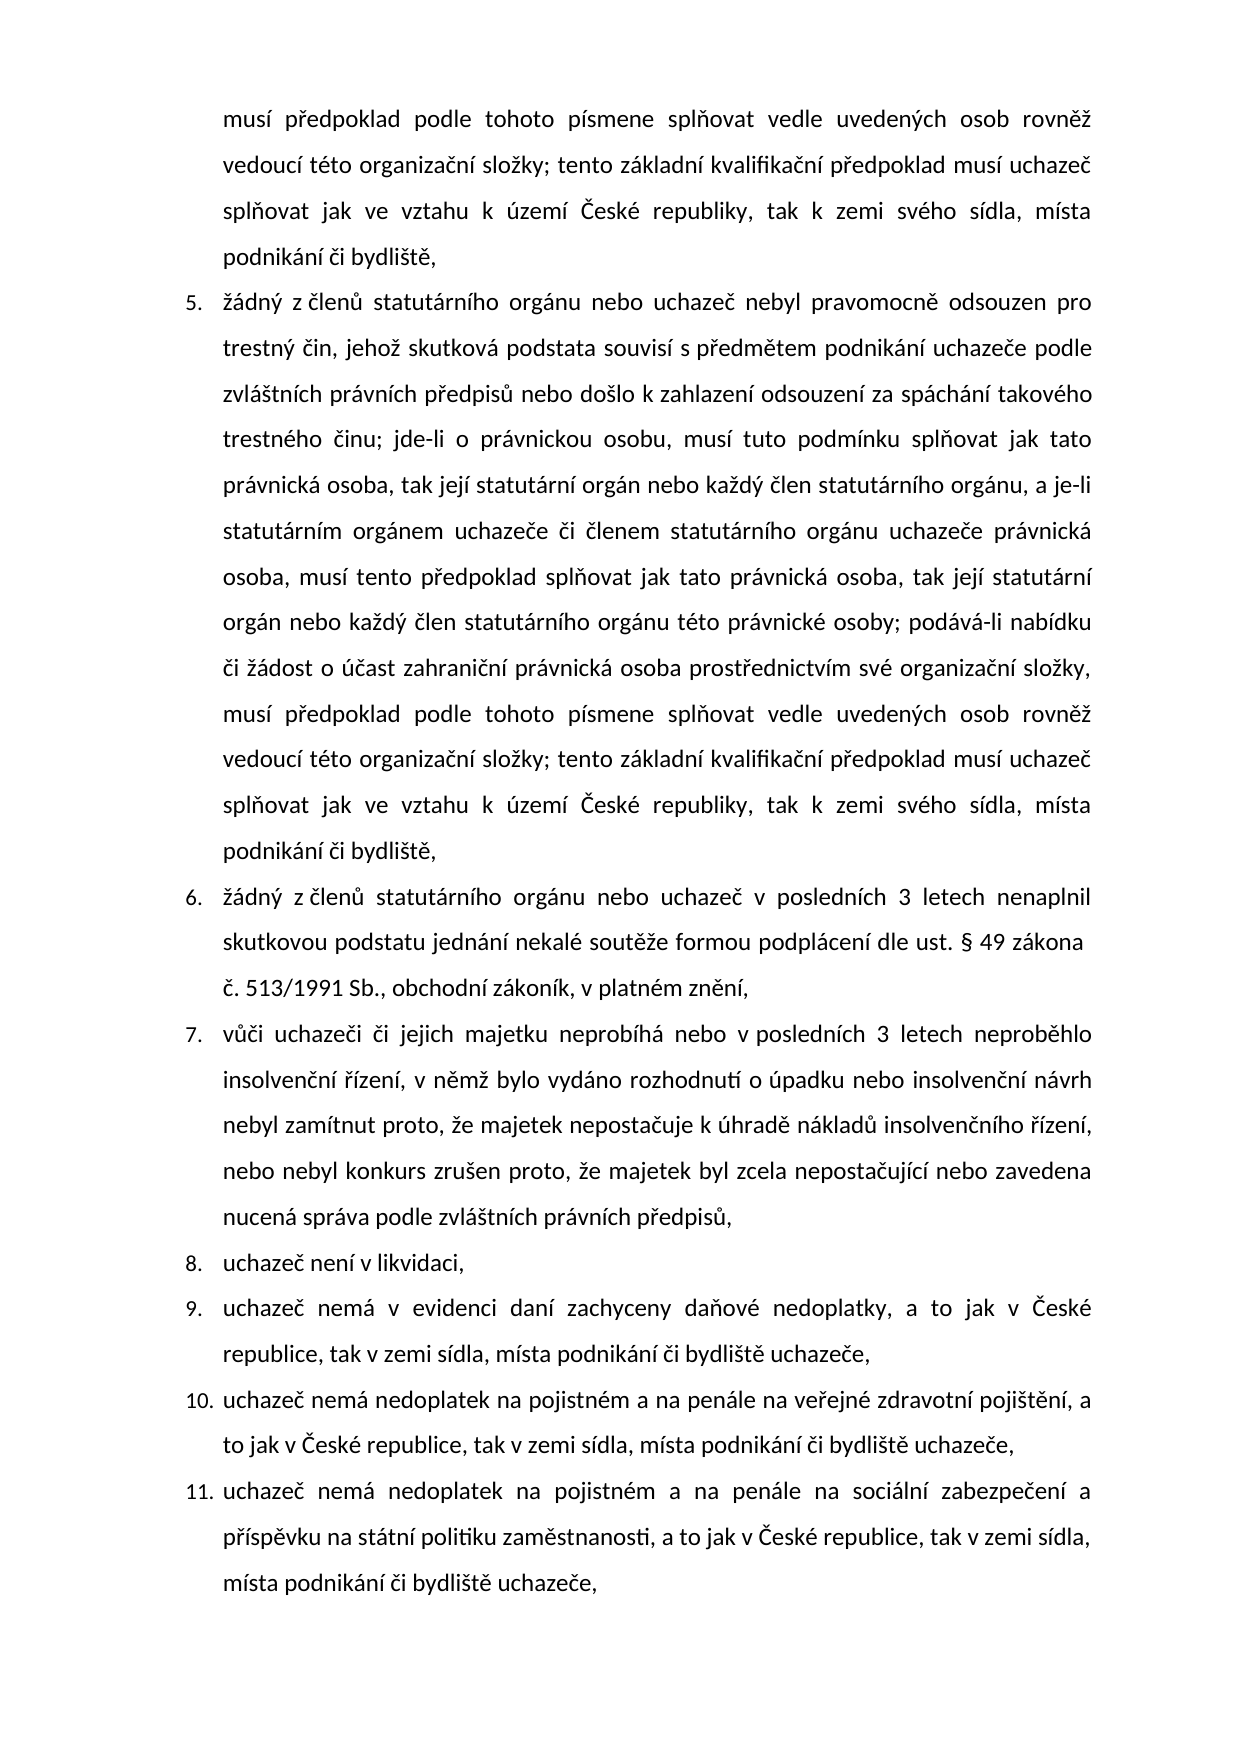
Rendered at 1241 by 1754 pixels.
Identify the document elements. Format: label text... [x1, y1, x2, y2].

list žádný z členů statutárního orgánu nebo uchazeč nebyl pravomocně odsouzen pro trestný čin, jehož skutková podstata souvisí s předmětem podnikání uchazeče podle zvláštních právních předpisů nebo došlo k zahlazení odsouzení za spáchání takového trestného činu; jde-li o právnickou osobu, musí tuto podmínku splňovat jak tato právnická osoba, tak její statutární orgán nebo každý člen statutárního orgánu, a je-li statutárním orgánem uchazeče či členem statutárního orgánu uchazeče právnická osoba, musí tento předpoklad splňovat jak tato právnická osoba, tak její statutární orgán nebo každý člen statutárního orgánu této právnické osoby; podává-li nabídku či žádost o účast zahraniční právnická osoba prostřednictvím své organizační složky, musí předpoklad podle tohoto písmene splňovat vedle uvedených osob rovněž vedoucí této organizační složky; tento základní kvalifikační předpoklad musí uchazeč splňovat jak ve vztahu k území České republiky, tak k zemi svého sídla, místa podnikání či bydliště, [185, 286, 1093, 866]
list žádný z členů statutárního orgánu nebo uchazeč v posledních 3 letech nenaplnil skutkovou podstatu jednání nekalé soutěže formou podplácení dle ust. § 49 zákona č. 513/1991 Sb., obchodní zákoník, v platném znění, [185, 881, 1093, 1003]
list uchazeč není v likvidaci, [185, 1247, 1093, 1277]
list vůči uchazeči či jejich majetku neprobíhá nebo v posledních 3 letech neproběhlo insolvenční řízení, v němž bylo vydáno rozhodnutí o úpadku nebo insolvenční návrh nebyl zamítnut proto, že majetek nepostačuje k úhradě nákladů insolvenčního řízení, nebo nebyl konkurs zrušen proto, že majetek byl zcela nepostačující nebo zavedena nucená správa podle zvláštních právních předpisů, [185, 1018, 1093, 1231]
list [185, 103, 1093, 271]
list uchazeč nemá v evidenci daní zachyceny daňové nedoplatky, a to jak v České republice, tak v zemi sídla, místa podnikání či bydliště uchazeče, [185, 1292, 1093, 1369]
list uchazeč nemá nedoplatek na pojistném a na penále na sociální zabezpečení a příspěvku na státní politiku zaměstnanosti, a to jak v České republice, tak v zemi sídla, místa podnikání či bydliště uchazeče, [185, 1475, 1093, 1597]
list uchazeč nemá nedoplatek na pojistném a na penále na veřejné zdravotní pojištění, a to jak v České republice, tak v zemi sídla, místa podnikání či bydliště uchazeče, [185, 1384, 1093, 1460]
